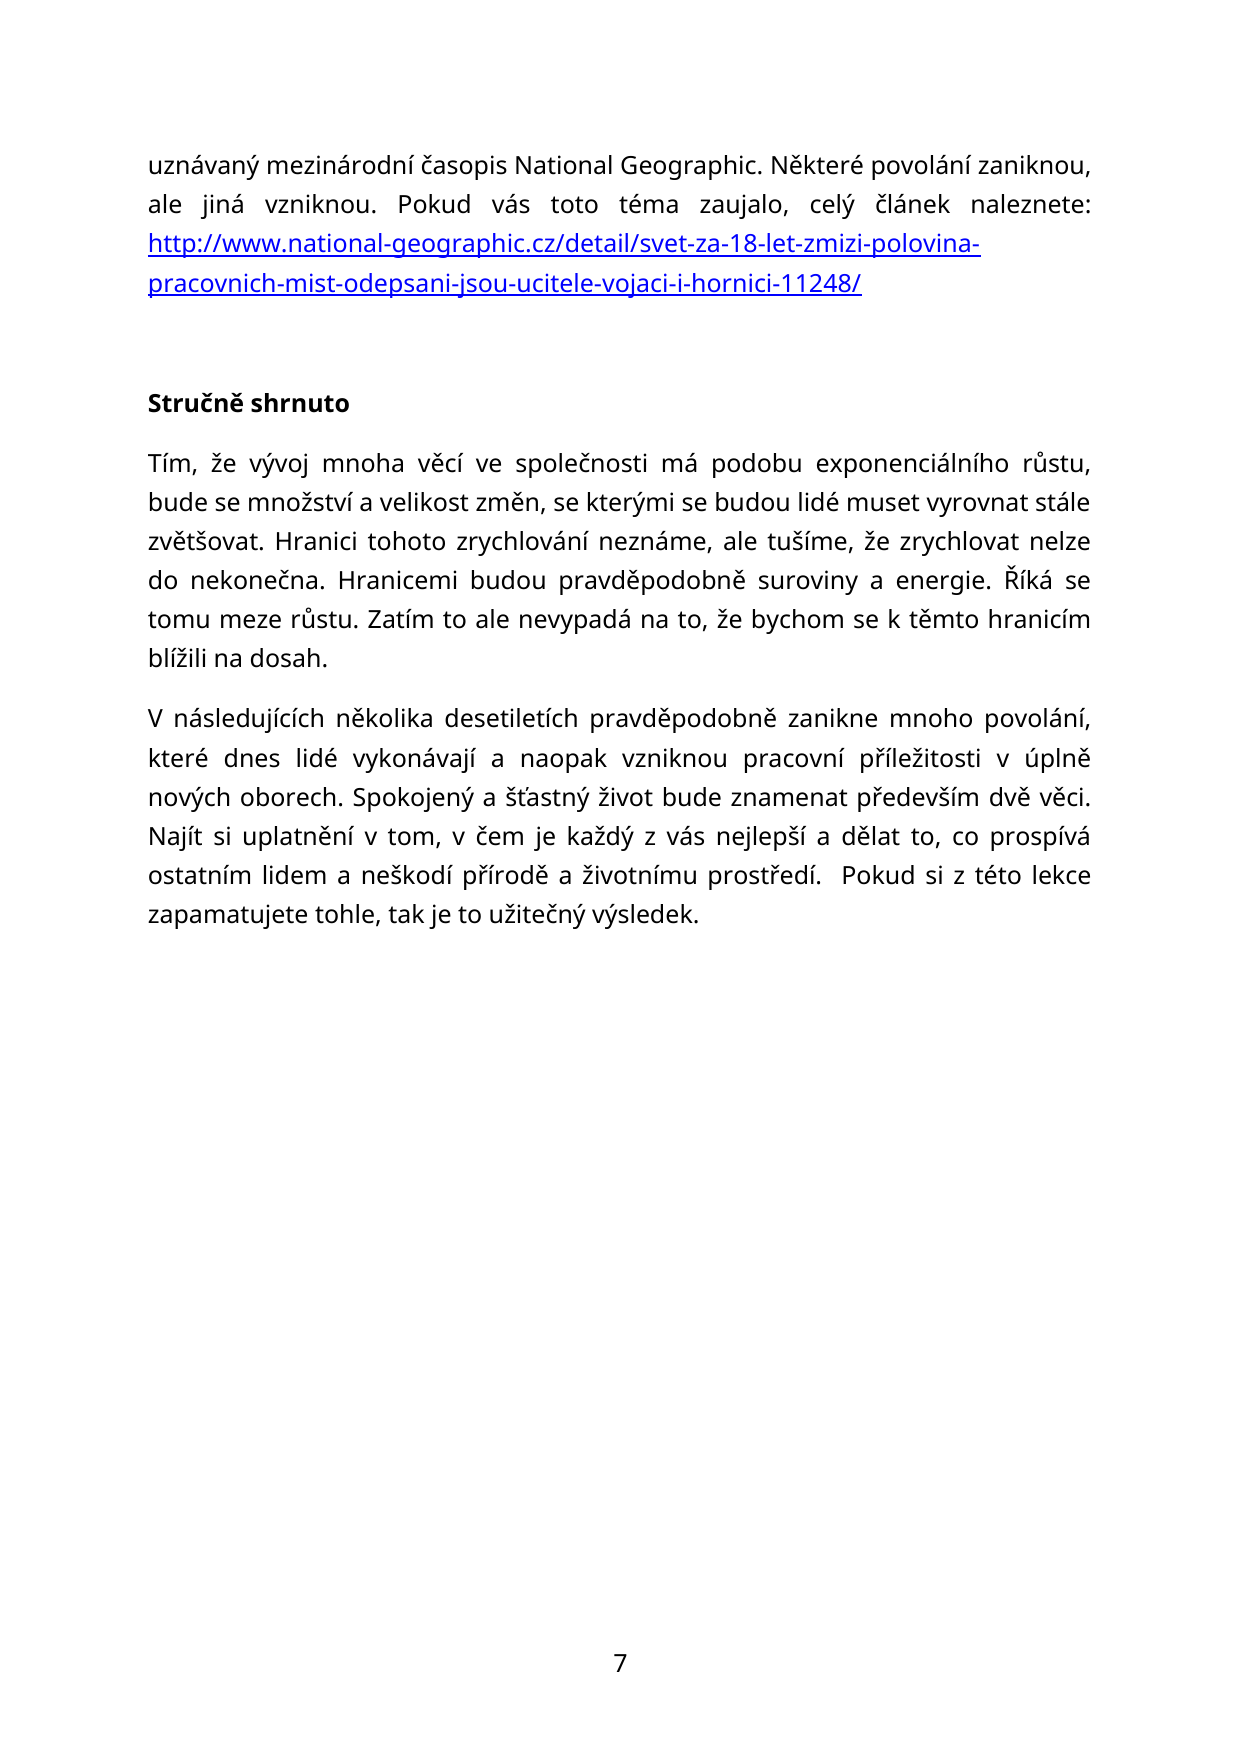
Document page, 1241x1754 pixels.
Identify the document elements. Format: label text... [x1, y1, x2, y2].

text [148, 148, 1092, 299]
text Tím, že vývoj mnoha věcí ve společnosti má podobu exponenciálního růstu, bude se množství a velikost změn, se kterými se budou lidé muset vyrovnat stále zvětšovat. Hranici tohoto zrychlování neznáme, ale tušíme, že zrychlovat nelze do nekonečna. Hranicemi budou pravděpodobně suroviny a energie. Říká se tomu meze růstu. Zatím to ale nevypadá na to, že bychom se k těmto hranicím blížili na dosah. [148, 445, 1092, 675]
text V následujících několika desetiletích pravděpodobně zanikne mnoho povolání, které dnes lidé vykonávají a naopak vzniknou pracovní příležitosti v úplně nových oborech. Spokojený a šťastný život bude znamenat především dvě věci. Najít si uplatnění v tom, v čem je každý z vás nejlepší a dělat to, co prospívá ostatním lidem a neškodí přírodě a životnímu prostředí. Pokud si z této lekce zapamatujete tohle, tak je to užitečný výsledek. [148, 701, 1092, 931]
text Stručně shrnuto [148, 385, 1092, 419]
